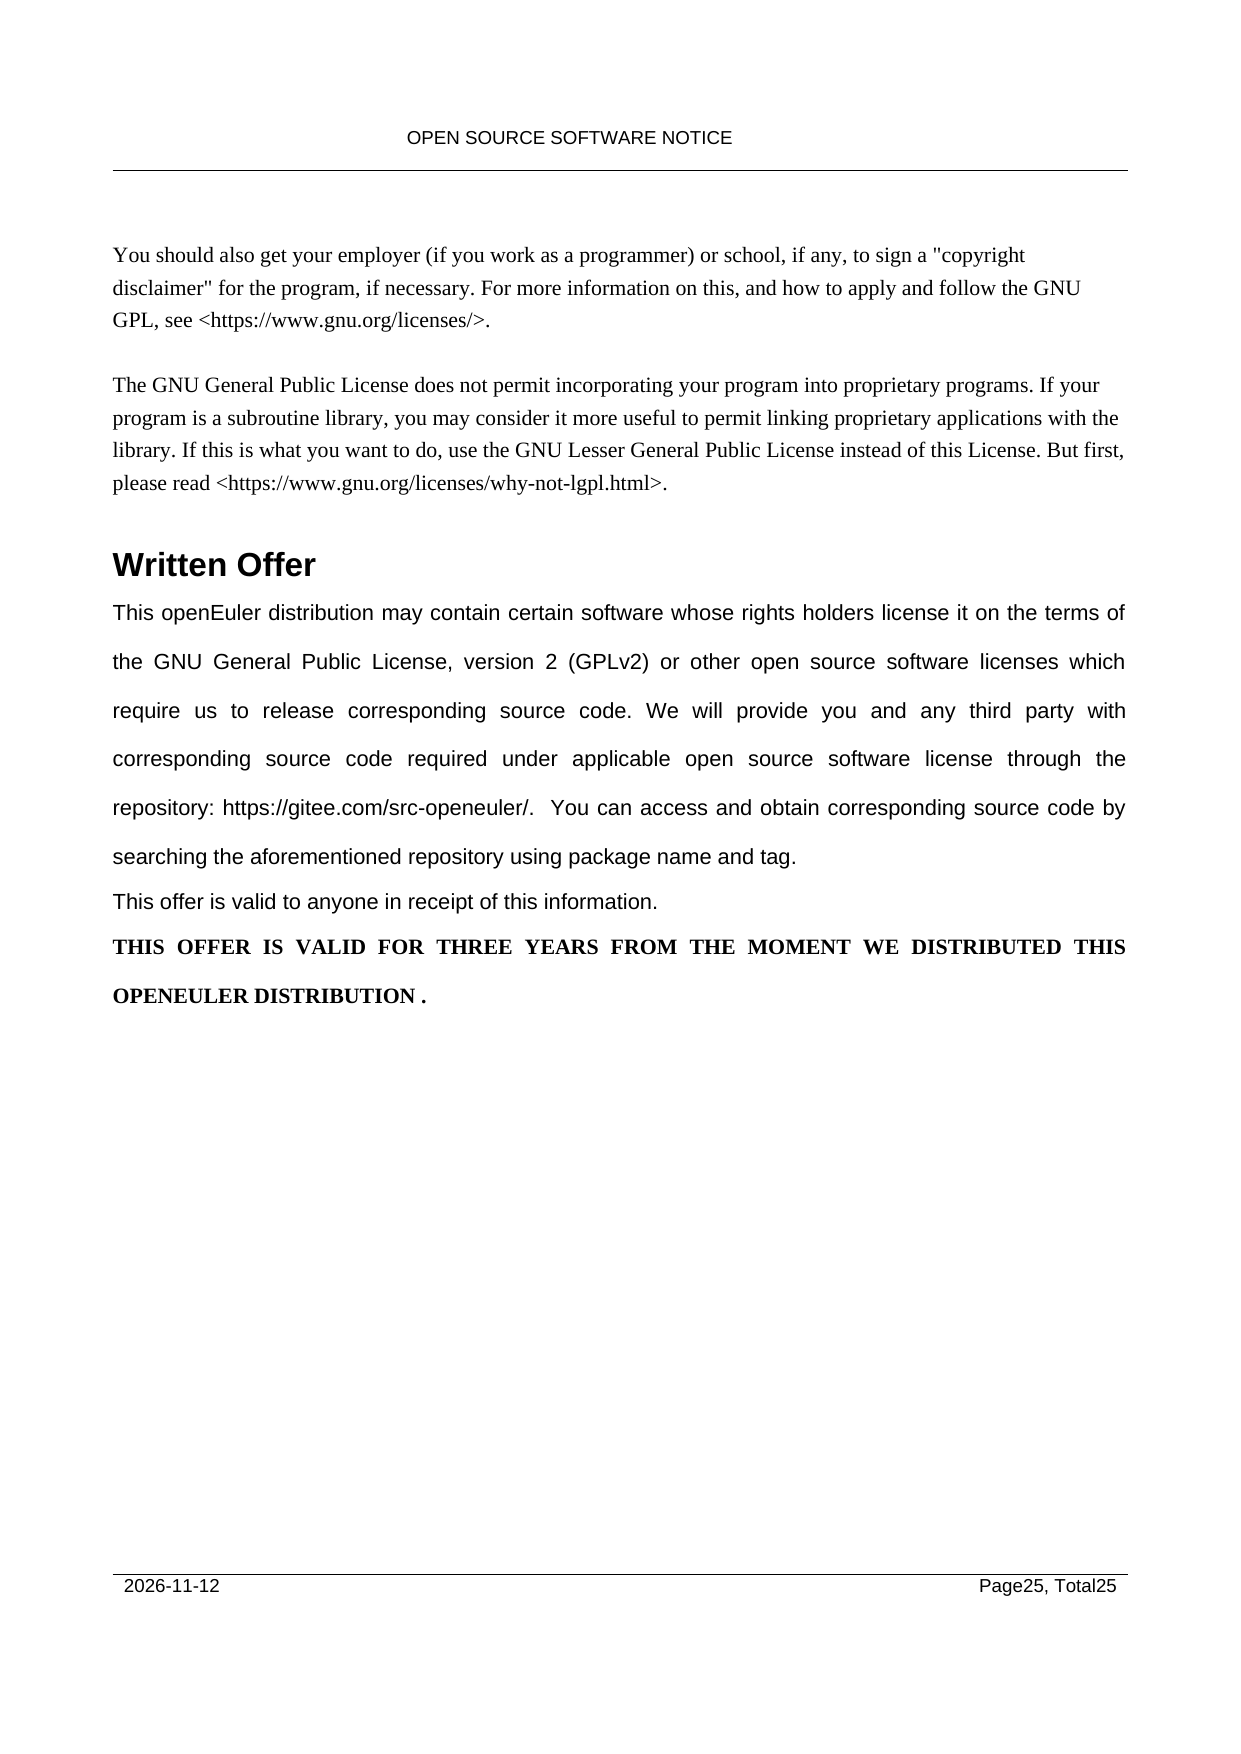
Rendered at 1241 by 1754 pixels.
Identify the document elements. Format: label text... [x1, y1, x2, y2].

text This openEuler distribution may contain certain software whose rights holders license it on the terms of the GNU General Public License, version 2 (GPLv2) or other open source software licenses which require us to release corresponding source code. We will provide you and any third party with corresponding source code required under applicable open source software license through the repository: https://gitee.com/src-openeuler/. You can access and obtain corresponding source code by searching the aforementioned repository using package name and tag. [112, 596, 1128, 873]
text Written Offer [112, 531, 1128, 596]
text THIS OFFER IS VALID FOR THREE YEARS FROM THE MOMENT WE DISTRIBUTED THIS OPENEULER DISTRIBUTION . [112, 930, 1128, 1012]
text You should also get your employer (if you work as a programmer) or school, if any, to sign a "copyright disclaimer" for the program, if necessary. For more information on this, and how to apply and follow the GNU GPL, see <https://www.gnu.org/licenses/>. [112, 239, 1128, 336]
text The GNU General Public License does not permit incorporating your program into proprietary programs. If your program is a subroutine library, you may consider it more useful to permit linking proprietary applications with the library. If this is what you want to do, use the GNU Lesser General Public License instead of this License. But first, please read <https://www.gnu.org/licenses/why-not-lgpl.html>. [112, 369, 1128, 499]
text This offer is valid to anyone in receipt of this information. [112, 885, 1128, 918]
